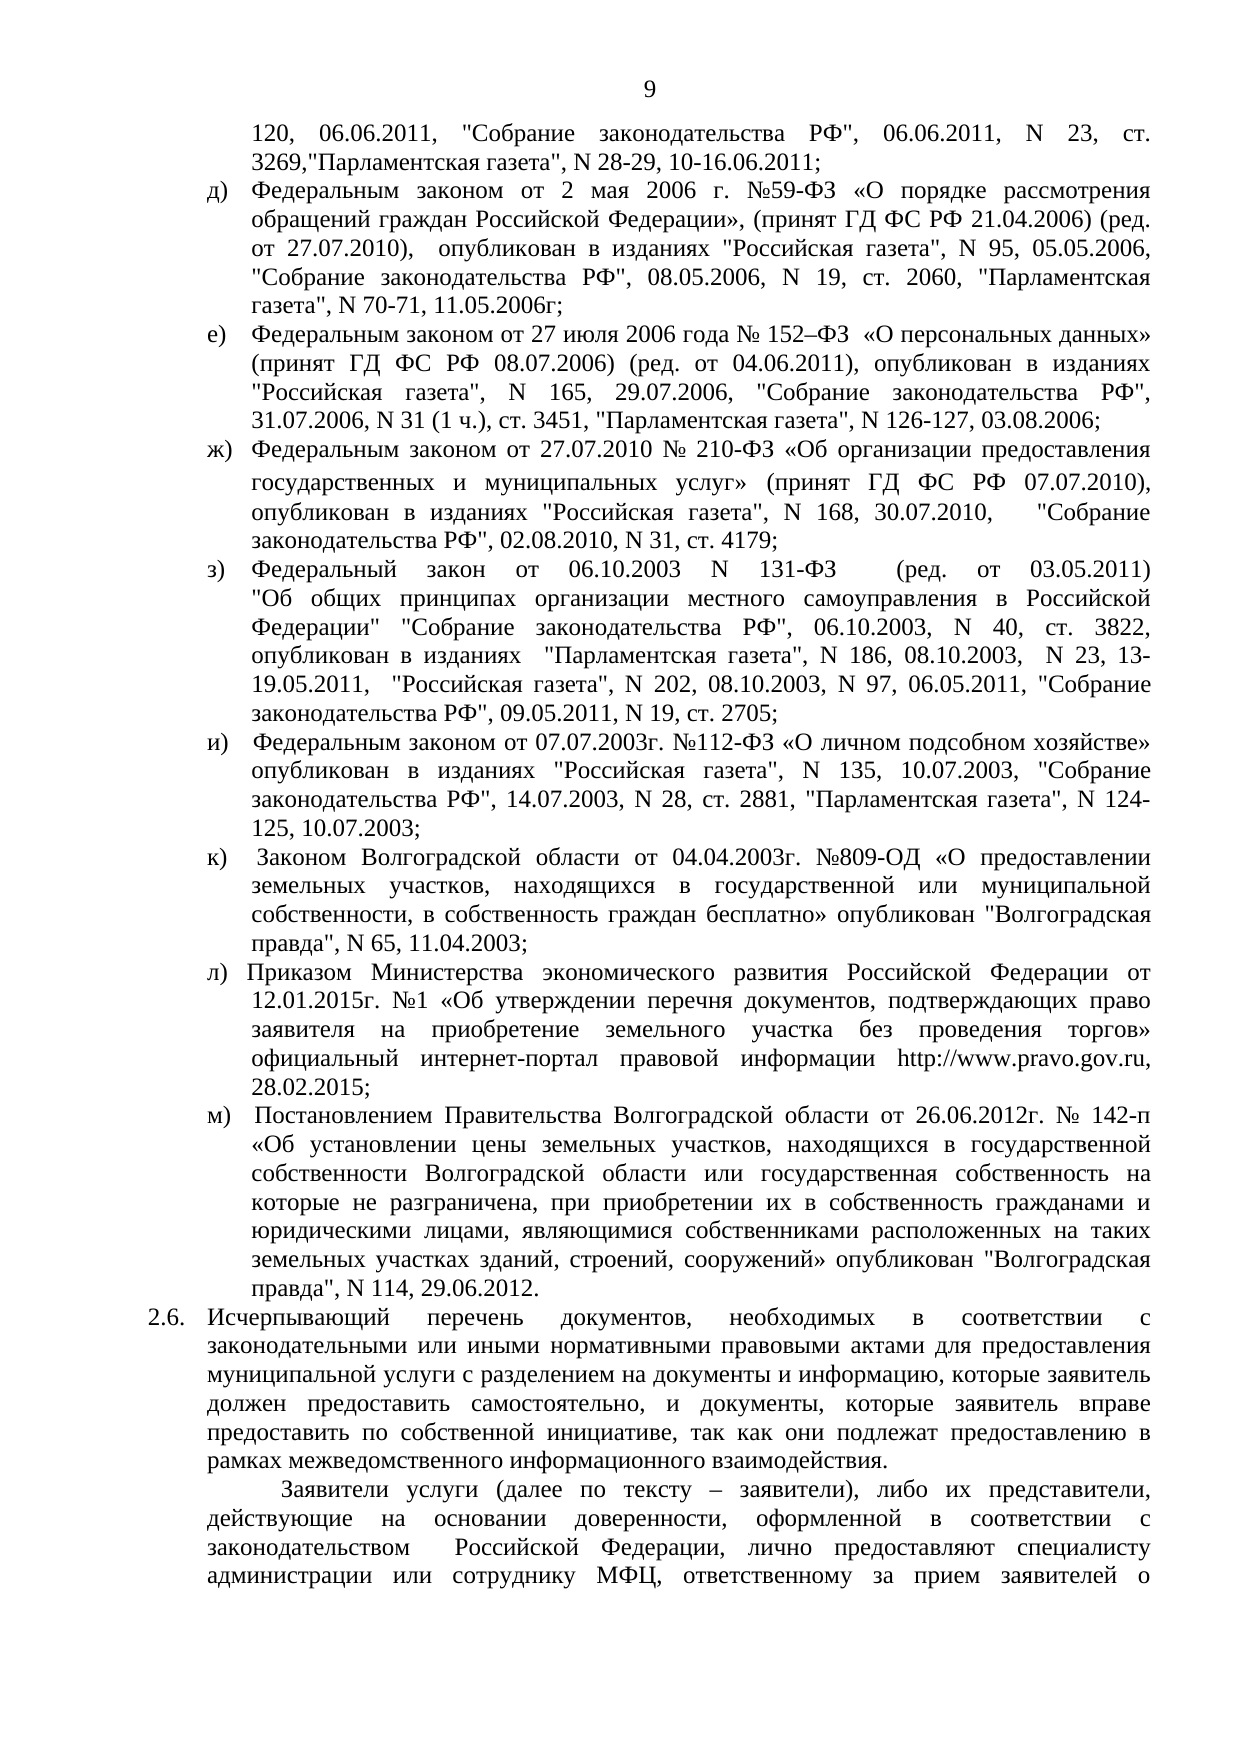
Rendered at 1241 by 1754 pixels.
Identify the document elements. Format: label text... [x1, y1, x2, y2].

text к) Законом Волгоградской области от 04.04.2003г. №809-ОД «О предоставлении земельных участков, находящихся в государственной или муниципальной собственности, в собственность граждан бесплатно» опубликован "Волгоградская правда", N 65, 11.04.2003; [207, 842, 1152, 957]
text ж) Федеральным законом от 27.07.2010 № 210-ФЗ «Об организации предоставления государственных и муниципальных услуг» (принят ГД ФС РФ 07.07.2010), опубликован в изданиях "Российская газета", N 168, 30.07.2010, "Собрание законодательства РФ", 02.08.2010, N 31, ст. 4179; [207, 434, 1152, 554]
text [207, 118, 1152, 176]
text л) Приказом Министерства экономического развития Российской Федерации от 12.01.2015г. №1 «Об утверждении перечня документов, подтверждающих право заявителя на приобретение земельного участка без проведения торгов» официальный интернет-портал правовой информации http://www.pravo.gov.ru, 28.02.2015; [207, 957, 1152, 1100]
text м) Постановлением Правительства Волгоградской области от 26.06.2012г. № 142-п «Об установлении цены земельных участков, находящихся в государственной собственности Волгоградской области или государственная собственность на которые не разграничена, при приобретении их в собственность гражданами и юридическими лицами, являющимися собственниками расположенных на таких земельных участках зданий, строений, сооружений» опубликован "Волгоградская правда", N 114, 29.06.2012. [207, 1100, 1152, 1302]
text и) Федеральным законом от 07.07.2003г. №112-ФЗ «О личном подсобном хозяйстве» опубликован в изданиях "Российская газета", N 135, 10.07.2003, "Собрание законодательства РФ", 14.07.2003, N 28, ст. 2881, "Парламентская газета", N 124-125, 10.07.2003; [207, 727, 1152, 842]
text 2.6. Исчерпывающий перечень документов, необходимых в соответствии с законодательными или иными нормативными правовыми актами для предоставления муниципальной услуги с разделением на документы и информацию, которые заявитель должен предоставить самостоятельно, и документы, которые заявитель вправе предоставить по собственной инициативе, так как они подлежат предоставлению в рамках межведомственного информационного взаимодействия. [148, 1302, 1152, 1474]
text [207, 1474, 1152, 1589]
text е) Федеральным законом от 27 июля 2006 года № 152–ФЗ «О персональных данных» (принят ГД ФС РФ 08.07.2006) (ред. от 04.06.2011), опубликован в изданиях "Российская газета", N 165, 29.07.2006, "Собрание законодательства РФ", 31.07.2006, N 31 (1 ч.), ст. 3451, "Парламентская газета", N 126-127, 03.08.2006; [207, 319, 1152, 434]
text з) Федеральный закон от 06.10.2003 N 131-ФЗ (ред. от 03.05.2011) "Об общих принципах организации местного самоуправления в Российской Федерации" "Собрание законодательства РФ", 06.10.2003, N 40, ст. 3822, опубликован в изданиях "Парламентская газета", N 186, 08.10.2003, N 23, 13-19.05.2011, "Российская газета", N 202, 08.10.2003, N 97, 06.05.2011, "Собрание законодательства РФ", 09.05.2011, N 19, ст. 2705; [207, 554, 1152, 727]
text д) Федеральным законом от 2 мая . №59-ФЗ «О порядке рассмотрения обращений граждан Российской Федерации», (принят ГД ФС РФ 21.04.2006) (ред. от 27.07.2010), опубликован в изданиях "Российская газета", N 95, 05.05.2006, "Собрание законодательства РФ", 08.05.2006, N 19, ст. 2060, "Парламентская газета", N 70-71, 11.05.2006г; [207, 176, 1152, 319]
